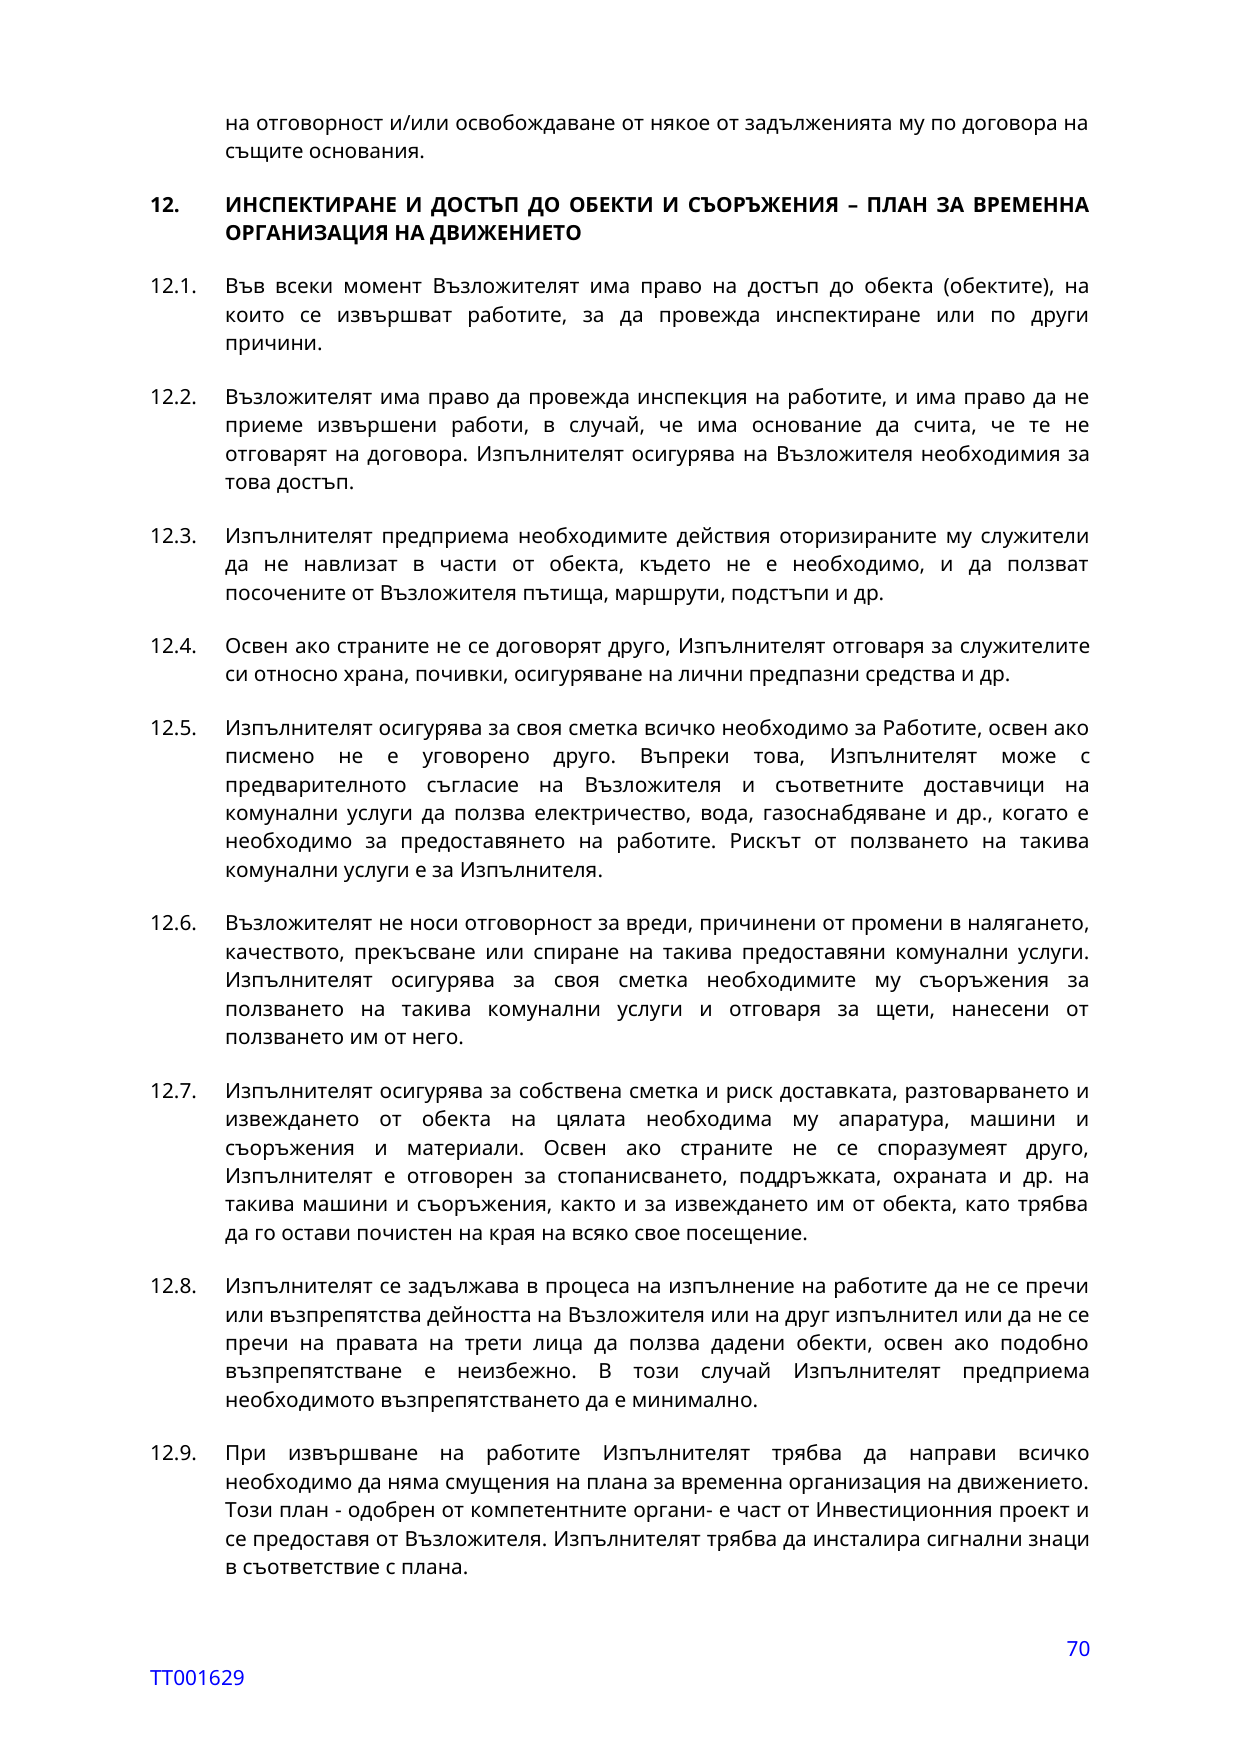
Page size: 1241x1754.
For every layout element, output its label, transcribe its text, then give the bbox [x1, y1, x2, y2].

list Възложителят не носи отговорност за вреди, причинени от промени в налягането, качеството, прекъсване или спиране на такива предоставяни комунални услуги. Изпълнителят осигурява за своя сметка необходимите му съоръжения за ползването на такива комунални услуги и отговаря за щети, нанесени от ползването им от него. [150, 908, 1090, 1051]
list При извършване на работите Изпълнителят трябва да направи всичко необходимо да няма смущения на плана за временна организация на движението. Този план - одобрен от компетентните органи- е част от Инвестиционния проект и се предоставя от Възложителя. Изпълнителят трябва да инсталира сигнални знаци в съответствие с плана. [150, 1438, 1090, 1581]
list Изпълнителят осигурява за собствена сметка и риск доставката, разтоварването и извеждането от обекта на цялата необходима му апаратура, машини и съоръжения и материали. Освен ако страните не се споразумеят друго, Изпълнителят е отговорен за стопанисването, поддръжката, охраната и др. на такива машини и съоръжения, както и за извеждането им от обекта, като трябва да го остави почистен на края на всяко свое посещение. [150, 1076, 1090, 1246]
list Освен ако страните не се договорят друго, Изпълнителят отговаря за служителите си относно храна, почивки, осигуряване на лични предпазни средства и др. [150, 631, 1090, 688]
list Възложителят има право да провежда инспекция на работите, и има право да не приеме извършени работи, в случай, че има основание да счита, че те не отговарят на договора. Изпълнителят осигурява на Възложителя необходимия за това достъп. [150, 382, 1090, 496]
list Изпълнителят осигурява за своя сметка всичко необходимо за Работите, освен ако писмено не е уговорено друго. Въпреки това, Изпълнителят може с предварителното съгласие на Възложителя и съответните доставчици на комунални услуги да ползва електричество, вода, газоснабдяване и др., когато е необходимо за предоставянето на работите. Рискът от ползването на такива комунални услуги е за Изпълнителя. [150, 713, 1090, 883]
list ИНСПЕКТИРАНЕ И ДОСТЪП ДО ОБЕКТИ И СЪОРЪЖЕНИЯ – ПЛАН ЗА ВРЕМЕННА ОРГАНИЗАЦИЯ НА ДВИЖЕНИЕТО [150, 190, 1090, 247]
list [150, 108, 1090, 165]
list Изпълнителят предприема необходимите действия оторизираните му служители да не навлизат в части от обекта, където не е необходимо, и да ползват посочените от Възложителя пътища, маршрути, подстъпи и др. [150, 521, 1090, 606]
list Изпълнителят се задължава в процеса на изпълнение на работите да не се пречи или възпрепятства дейността на Възложителя или на друг изпълнител или да не се пречи на правата на трети лица да ползва дадени обекти, освен ако подобно възпрепятстване е неизбежно. В този случай Изпълнителят предприема необходимото възпрепятстването да е минимално. [150, 1271, 1090, 1413]
list Във всеки момент Възложителят има право на достъп до обекта (обектите), на които се извършват работите, за да провежда инспектиране или по други причини. [150, 272, 1090, 357]
